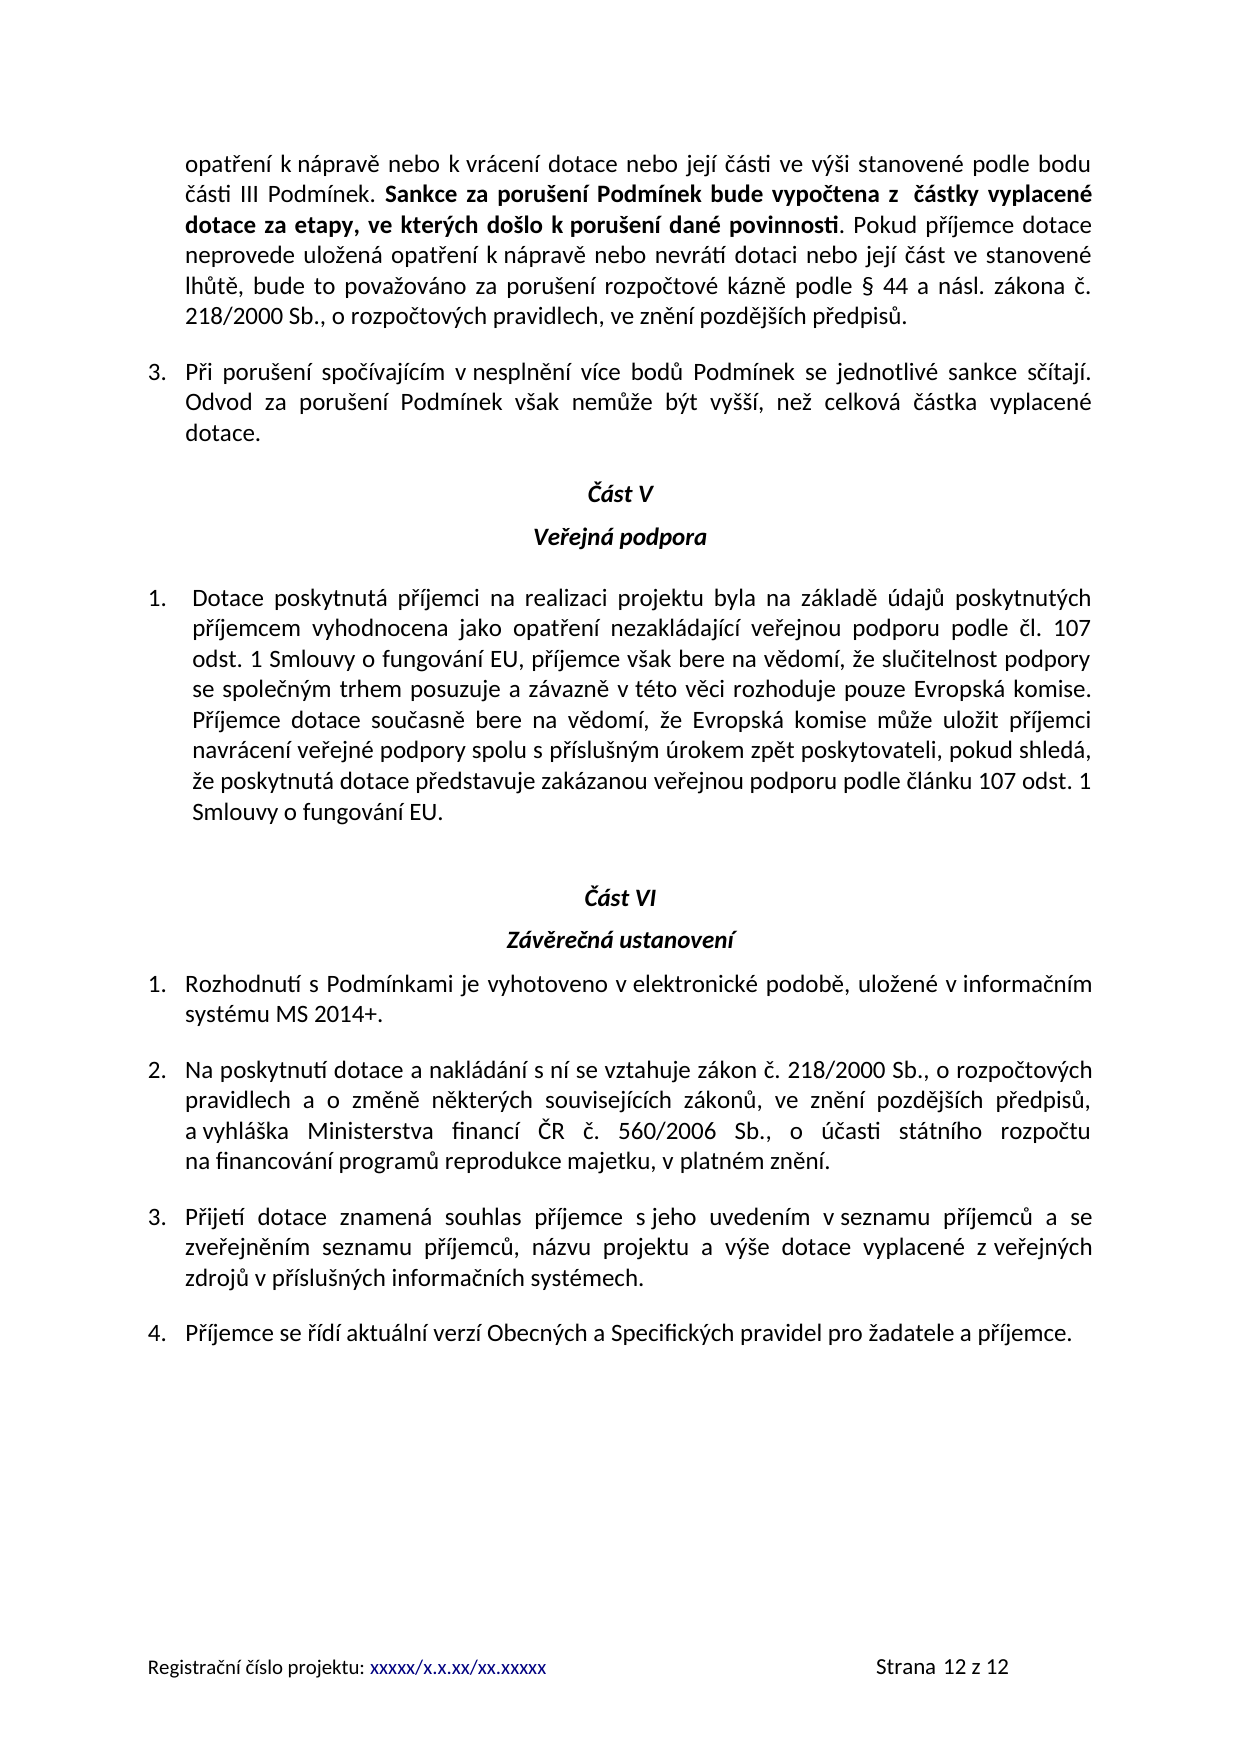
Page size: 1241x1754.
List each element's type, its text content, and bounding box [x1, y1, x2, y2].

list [148, 148, 1092, 331]
list Příjemce se řídí aktuální verzí Obecných a Specifických pravidel pro žadatele a příjemce. [148, 1317, 1093, 1348]
list Rozhodnutí s Podmínkami je vyhotoveno v elektronické podobě, uložené v informačním systému MS 2014+. [148, 968, 1092, 1029]
list Při porušení spočívajícím v nesplnění více bodů Podmínek se jednotlivé sankce sčítají. Odvod za porušení Podmínek však nemůže být vyšší, než celková částka vyplacené dotace. [148, 356, 1092, 447]
list Přijetí dotace znamená souhlas příjemce s jeho uvedením v seznamu příjemců a se zveřejněním seznamu příjemců, názvu projektu a výše dotace vyplacené z veřejných zdrojů v příslušných informačních systémech. [148, 1201, 1092, 1292]
text Závěrečná ustanovení [148, 925, 1092, 955]
text Část V [148, 478, 1092, 508]
text Veřejná podpora [148, 521, 1092, 551]
list Dotace poskytnutá příjemci na realizaci projektu byla na základě údajů poskytnutých příjemcem vyhodnocena jako opatření nezakládající veřejnou podporu podle čl. 107 odst. 1 Smlouvy o fungování EU, příjemce však bere na vědomí, že slučitelnost podpory se společným trhem posuzuje a závazně v této věci rozhoduje pouze Evropská komise. Příjemce dotace současně bere na vědomí, že Evropská komise může uložit příjemci navrácení veřejné podpory spolu s příslušným úrokem zpět poskytovateli, pokud shledá, že poskytnutá dotace představuje zakázanou veřejnou podporu podle článku 107 odst. 1 Smlouvy o fungování EU. [148, 582, 1092, 826]
list Na poskytnutí dotace a nakládání s ní se vztahuje zákon č. 218/2000 Sb., o rozpočtových pravidlech a o změně některých souvisejících zákonů, ve znění pozdějších předpisů, a vyhláška Ministerstva financí ČR č. 560/2006 Sb., o účasti státního rozpočtu na financování programů reprodukce majetku, v platném znění. [148, 1054, 1092, 1176]
text Část VI [148, 882, 1092, 912]
